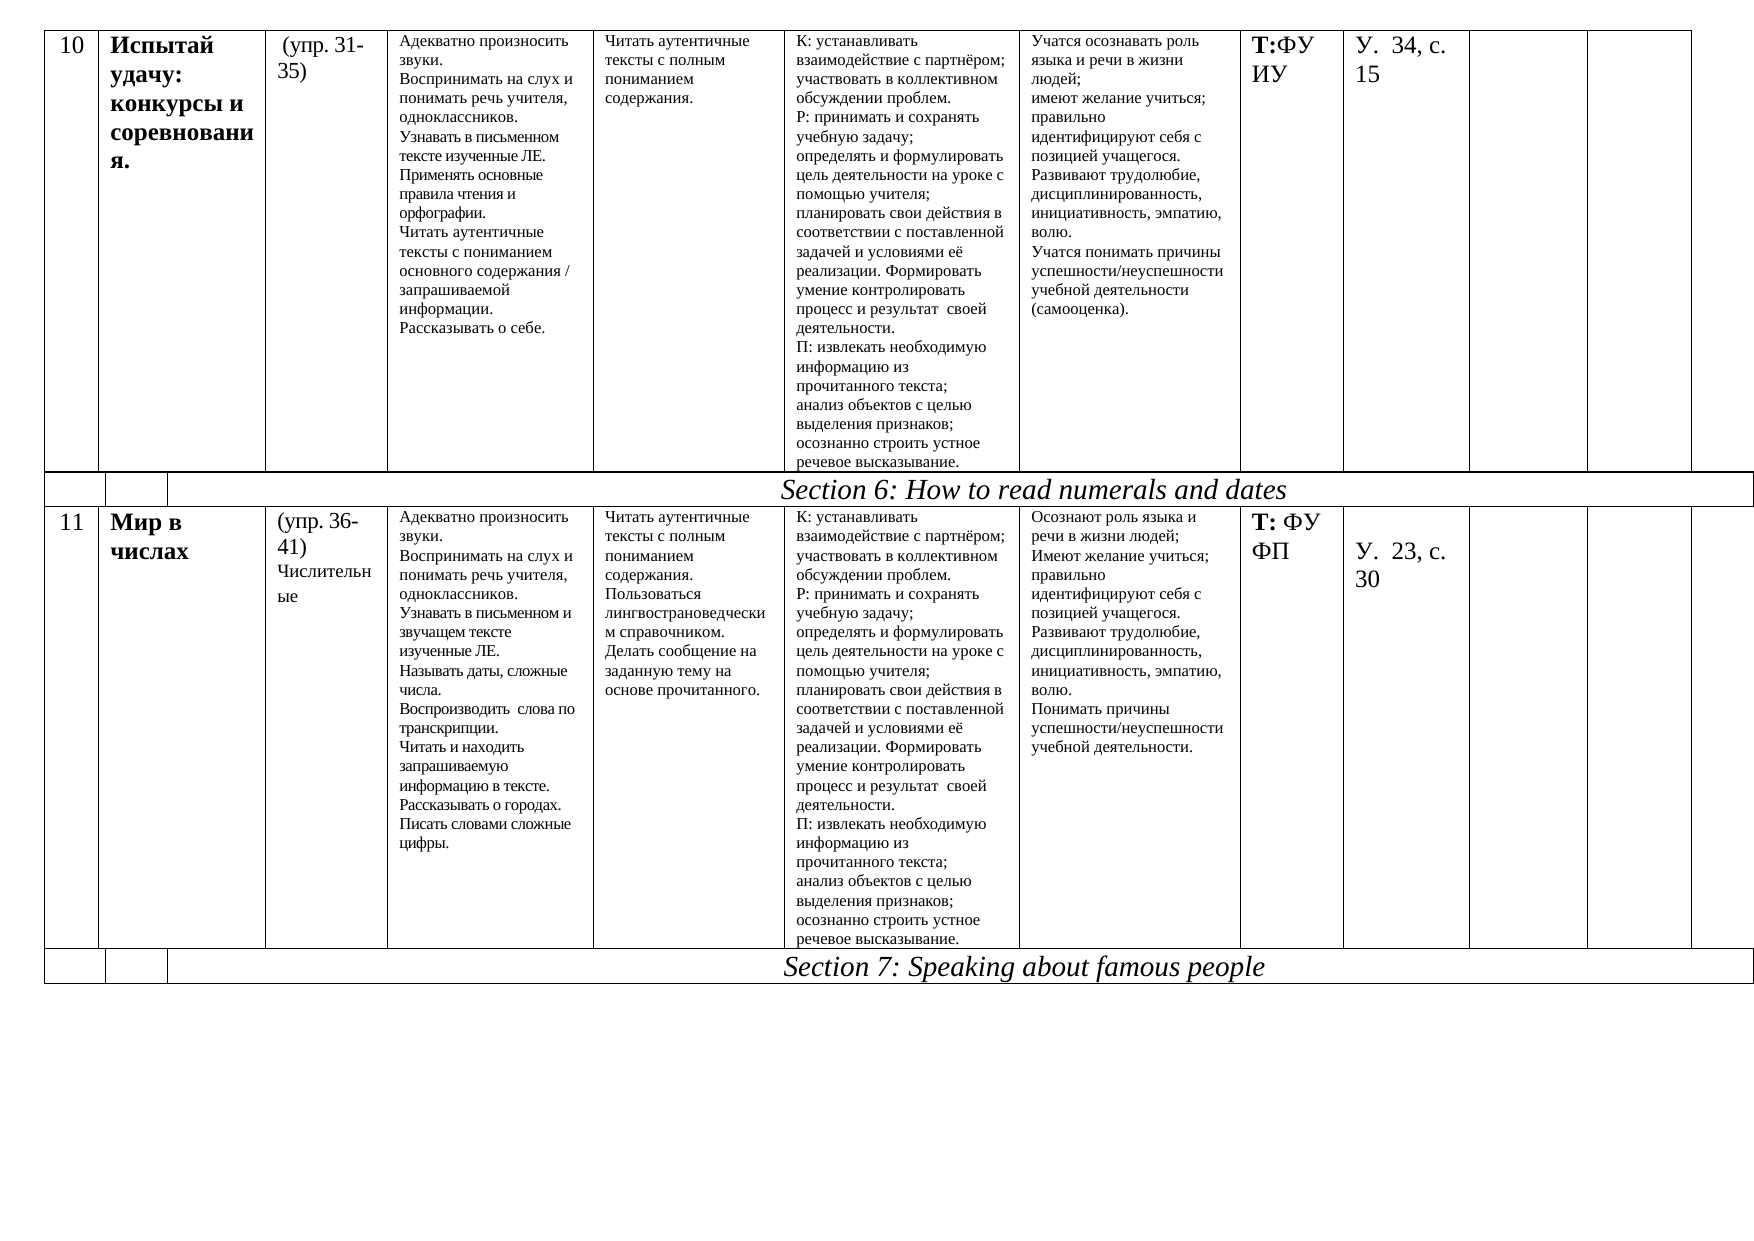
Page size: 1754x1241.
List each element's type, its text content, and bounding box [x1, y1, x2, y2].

table_cell (упр. 31-35) [266, 31, 387, 471]
table_cell [45, 473, 105, 506]
table_cell [1470, 31, 1587, 471]
table_cell [106, 473, 167, 506]
table_cell [1588, 507, 1691, 948]
table_cell Section 7: Speaking about famous people [168, 949, 1753, 982]
table_cell (упр. 36-41) Числительные [266, 507, 387, 948]
table_cell Испытай удачу: конкурсы и соревнования. [99, 31, 265, 471]
table_cell Читать аутентичные тексты с полным пониманием содержания. [594, 31, 784, 471]
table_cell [1020, 507, 1240, 948]
table_cell К: устанавливать взаимодействие с партнёром; участвовать в коллективном обсуждении проблем. Р: принимать и сохранять учебную задачу; определять и формулировать цель деятельности на уроке с помощью учителя; планировать свои действия в соответствии с поставленной задачей и условиями её реализации. Формировать умение контролировать процесс и результат своей деятельности. П: извлекать необходимую информацию из прочитанного текста; анализ объектов с целью выделения признаков; осознанно строить устное речевое высказывание. [785, 507, 1019, 948]
table_cell 10 [45, 31, 98, 471]
table_cell [45, 949, 105, 982]
table_cell У. 34, с. 15 [1344, 31, 1469, 471]
table_cell Адекватно произносить звуки. Воспринимать на слух и понимать речь учителя, одноклассников. Узнавать в письменном тексте изученные ЛЕ. Применять основные правила чтения и орфографии. Читать аутентичные тексты с пониманием основного содержания / запрашиваемой информации. Рассказывать о себе. [388, 31, 593, 471]
table_cell Section 6: How to read numerals and dates [168, 473, 1753, 506]
table_cell 11 [45, 507, 98, 948]
table_cell К: устанавливать взаимодействие с партнёром; участвовать в коллективном обсуждении проблем. Р: принимать и сохранять учебную задачу; определять и формулировать цель деятельности на уроке с помощью учителя; планировать свои действия в соответствии с поставленной задачей и условиями её реализации. Формировать умение контролировать процесс и результат своей деятельности. П: извлекать необходимую информацию из прочитанного текста; анализ объектов с целью выделения признаков; осознанно строить устное речевое высказывание. [785, 31, 1019, 471]
table_cell Адекватно произносить звуки. Воспринимать на слух и понимать речь учителя, одноклассников. Узнавать в письменном и звучащем тексте изученные ЛЕ. Называть даты, сложные числа. Воспроизводить слова по транскрипции. Читать и находить запрашиваемую информацию в тексте. Рассказывать о городах. Писать словами сложные цифры. [388, 507, 593, 948]
table_cell Мир в числах [99, 507, 265, 948]
table_cell [106, 949, 167, 982]
table_cell Т:ФУ ИУ [1241, 31, 1343, 471]
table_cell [1020, 31, 1240, 471]
table_cell Т: ФУ ФП [1241, 507, 1343, 948]
table_cell У. 23, с. 30 [1344, 507, 1469, 948]
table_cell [594, 507, 784, 948]
table_cell [1470, 507, 1587, 948]
table_cell [1588, 31, 1691, 471]
